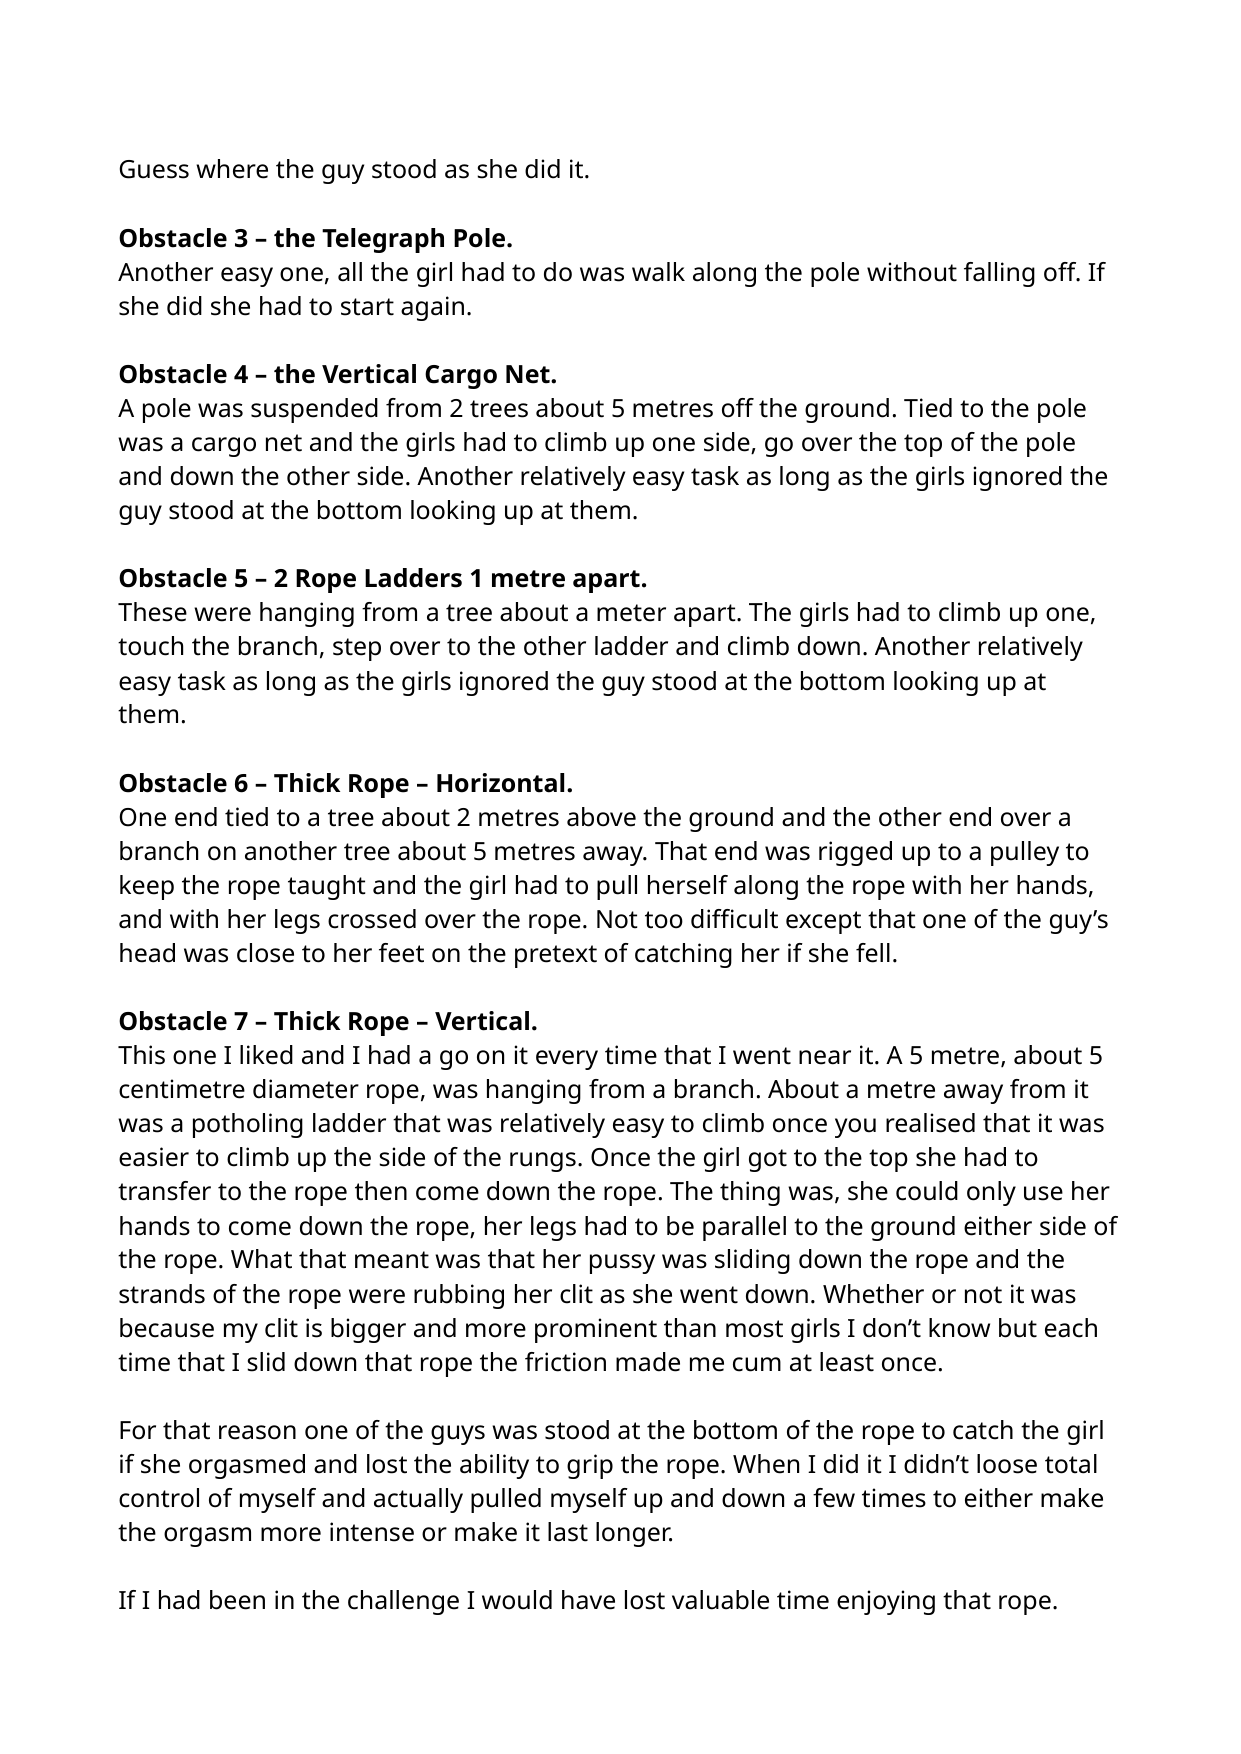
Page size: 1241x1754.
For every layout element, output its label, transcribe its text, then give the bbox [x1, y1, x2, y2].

text Obstacle 4 – the Vertical Cargo Net. [118, 357, 1122, 391]
text Obstacle 6 – Thick Rope – Horizontal. [118, 765, 1122, 799]
text If I had been in the challenge I would have lost valuable time enjoying that rope. [118, 1583, 1122, 1617]
text A pole was suspended from 2 trees about 5 metres off the ground. Tied to the pole was a cargo net and the girls had to climb up one side, go over the top of the pole and down the other side. Another relatively easy task as long as the girls ignored the guy stood at the bottom looking up at them. [118, 391, 1122, 527]
text Obstacle 5 – 2 Rope Ladders 1 metre apart. [118, 561, 1122, 595]
text Obstacle 7 – Thick Rope – Vertical. [118, 1004, 1122, 1038]
text One end tied to a tree about 2 metres above the ground and the other end over a branch on another tree about 5 metres away. That end was rigged up to a pulley to keep the rope taught and the girl had to pull herself along the rope with her hands, and with her legs crossed over the rope. Not too difficult except that one of the guy’s head was close to her feet on the pretext of catching her if she fell. [118, 799, 1122, 970]
text Another easy one, all the girl had to do was walk along the pole without falling off. If she did she had to start again. [118, 254, 1122, 322]
text Obstacle 3 – the Telegraph Pole. [118, 220, 1122, 254]
text Guess where the guy stood as she did it. [118, 152, 1122, 186]
text This one I liked and I had a go on it every time that I went near it. A 5 metre, about 5 centimetre diameter rope, was hanging from a branch. About a metre away from it was a potholing ladder that was relatively easy to climb once you realised that it was easier to climb up the side of the rungs. Once the girl got to the top she had to transfer to the rope then come down the rope. The thing was, she could only use her hands to come down the rope, her legs had to be parallel to the ground either side of the rope. What that meant was that her pussy was sliding down the rope and the strands of the rope were rubbing her clit as she went down. Whether or not it was because my clit is bigger and more prominent than most girls I don’t know but each time that I slid down that rope the friction made me cum at least once. [118, 1038, 1122, 1378]
text These were hanging from a tree about a meter apart. The girls had to climb up one, touch the branch, step over to the other ladder and climb down. Another relatively easy task as long as the girls ignored the guy stood at the bottom looking up at them. [118, 595, 1122, 731]
text For that reason one of the guys was stood at the bottom of the rope to catch the girl if she orgasmed and lost the ability to grip the rope. When I did it I didn’t loose total control of myself and actually pulled myself up and down a few times to either make the orgasm more intense or make it last longer. [118, 1412, 1122, 1549]
